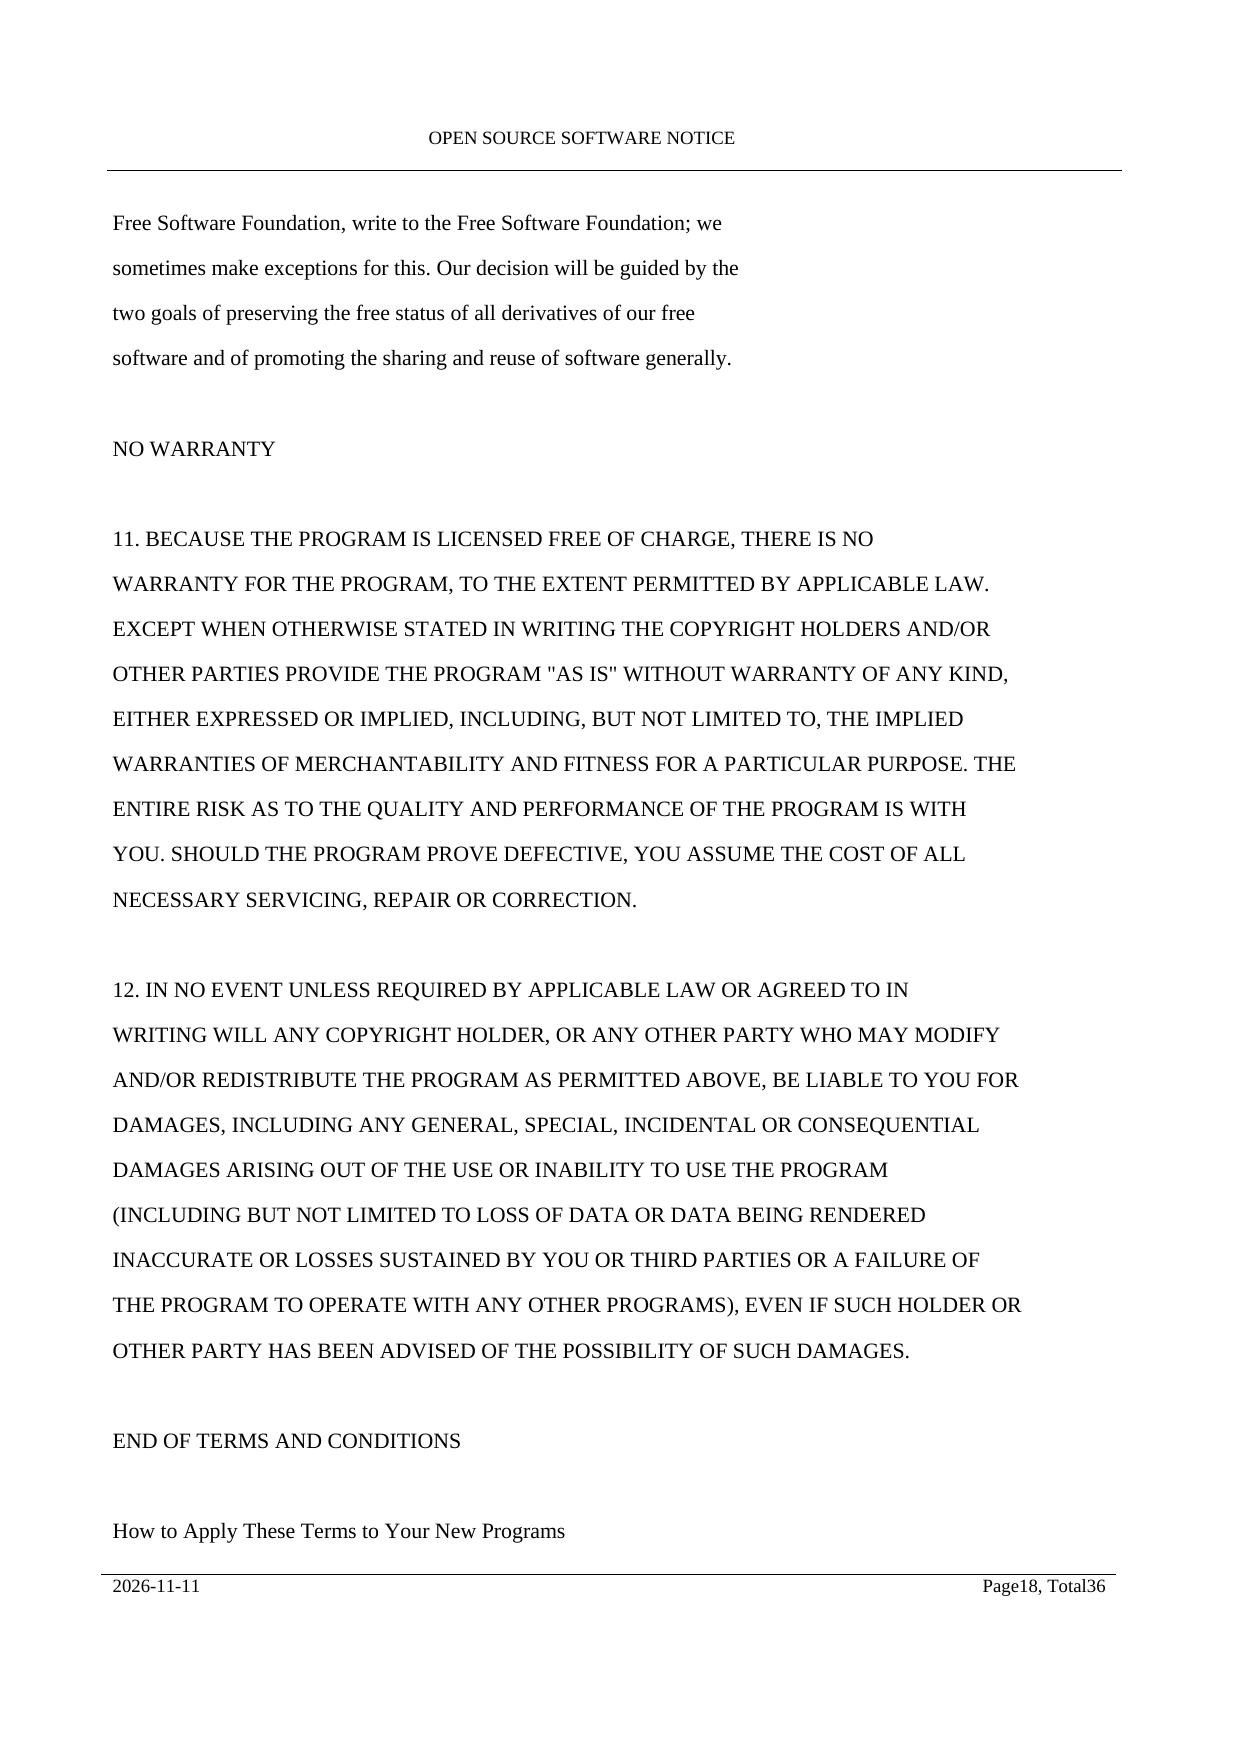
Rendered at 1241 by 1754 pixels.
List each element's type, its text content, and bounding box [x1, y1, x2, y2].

text ENTIRE RISK AS TO THE QUALITY AND PERFORMANCE OF THE PROGRAM IS WITH [112, 793, 1128, 825]
text two goals of preserving the free status of all derivatives of our free [112, 297, 1128, 329]
text sometimes make exceptions for this. Our decision will be guided by the [112, 251, 1128, 284]
text How to Apply These Terms to Your New Programs [112, 1514, 1128, 1547]
text YOU. SHOULD THE PROGRAM PROVE DEFECTIVE, YOU ASSUME THE COST OF ALL [112, 838, 1128, 870]
text DAMAGES ARISING OUT OF THE USE OR INABILITY TO USE THE PROGRAM [112, 1153, 1128, 1186]
text WRITING WILL ANY COPYRIGHT HOLDER, OR ANY OTHER PARTY WHO MAY MODIFY [112, 1018, 1128, 1051]
text OTHER PARTIES PROVIDE THE PROGRAM "AS IS" WITHOUT WARRANTY OF ANY KIND, [112, 657, 1128, 690]
text software and of promoting the sharing and reuse of software generally. [112, 342, 1128, 374]
text DAMAGES, INCLUDING ANY GENERAL, SPECIAL, INCIDENTAL OR CONSEQUENTIAL [112, 1108, 1128, 1141]
text WARRANTIES OF MERCHANTABILITY AND FITNESS FOR A PARTICULAR PURPOSE. THE [112, 748, 1128, 780]
text INACCURATE OR LOSSES SUSTAINED BY YOU OR THIRD PARTIES OR A FAILURE OF [112, 1244, 1128, 1276]
text AND/OR REDISTRIBUTE THE PROGRAM AS PERMITTED ABOVE, BE LIABLE TO YOU FOR [112, 1063, 1128, 1096]
text NO WARRANTY [112, 432, 1128, 464]
text 12. IN NO EVENT UNLESS REQUIRED BY APPLICABLE LAW OR AGREED TO IN [112, 973, 1128, 1006]
text Free Software Foundation, write to the Free Software Foundation; we [112, 206, 1128, 239]
text (INCLUDING BUT NOT LIMITED TO LOSS OF DATA OR DATA BEING RENDERED [112, 1199, 1128, 1231]
text NECESSARY SERVICING, REPAIR OR CORRECTION. [112, 883, 1128, 915]
text THE PROGRAM TO OPERATE WITH ANY OTHER PROGRAMS), EVEN IF SUCH HOLDER OR [112, 1289, 1128, 1321]
text END OF TERMS AND CONDITIONS [112, 1424, 1128, 1457]
text 11. BECAUSE THE PROGRAM IS LICENSED FREE OF CHARGE, THERE IS NO [112, 522, 1128, 554]
text EXCEPT WHEN OTHERWISE STATED IN WRITING THE COPYRIGHT HOLDERS AND/OR [112, 612, 1128, 645]
text WARRANTY FOR THE PROGRAM, TO THE EXTENT PERMITTED BY APPLICABLE LAW. [112, 567, 1128, 600]
text OTHER PARTY HAS BEEN ADVISED OF THE POSSIBILITY OF SUCH DAMAGES. [112, 1334, 1128, 1366]
text EITHER EXPRESSED OR IMPLIED, INCLUDING, BUT NOT LIMITED TO, THE IMPLIED [112, 702, 1128, 735]
